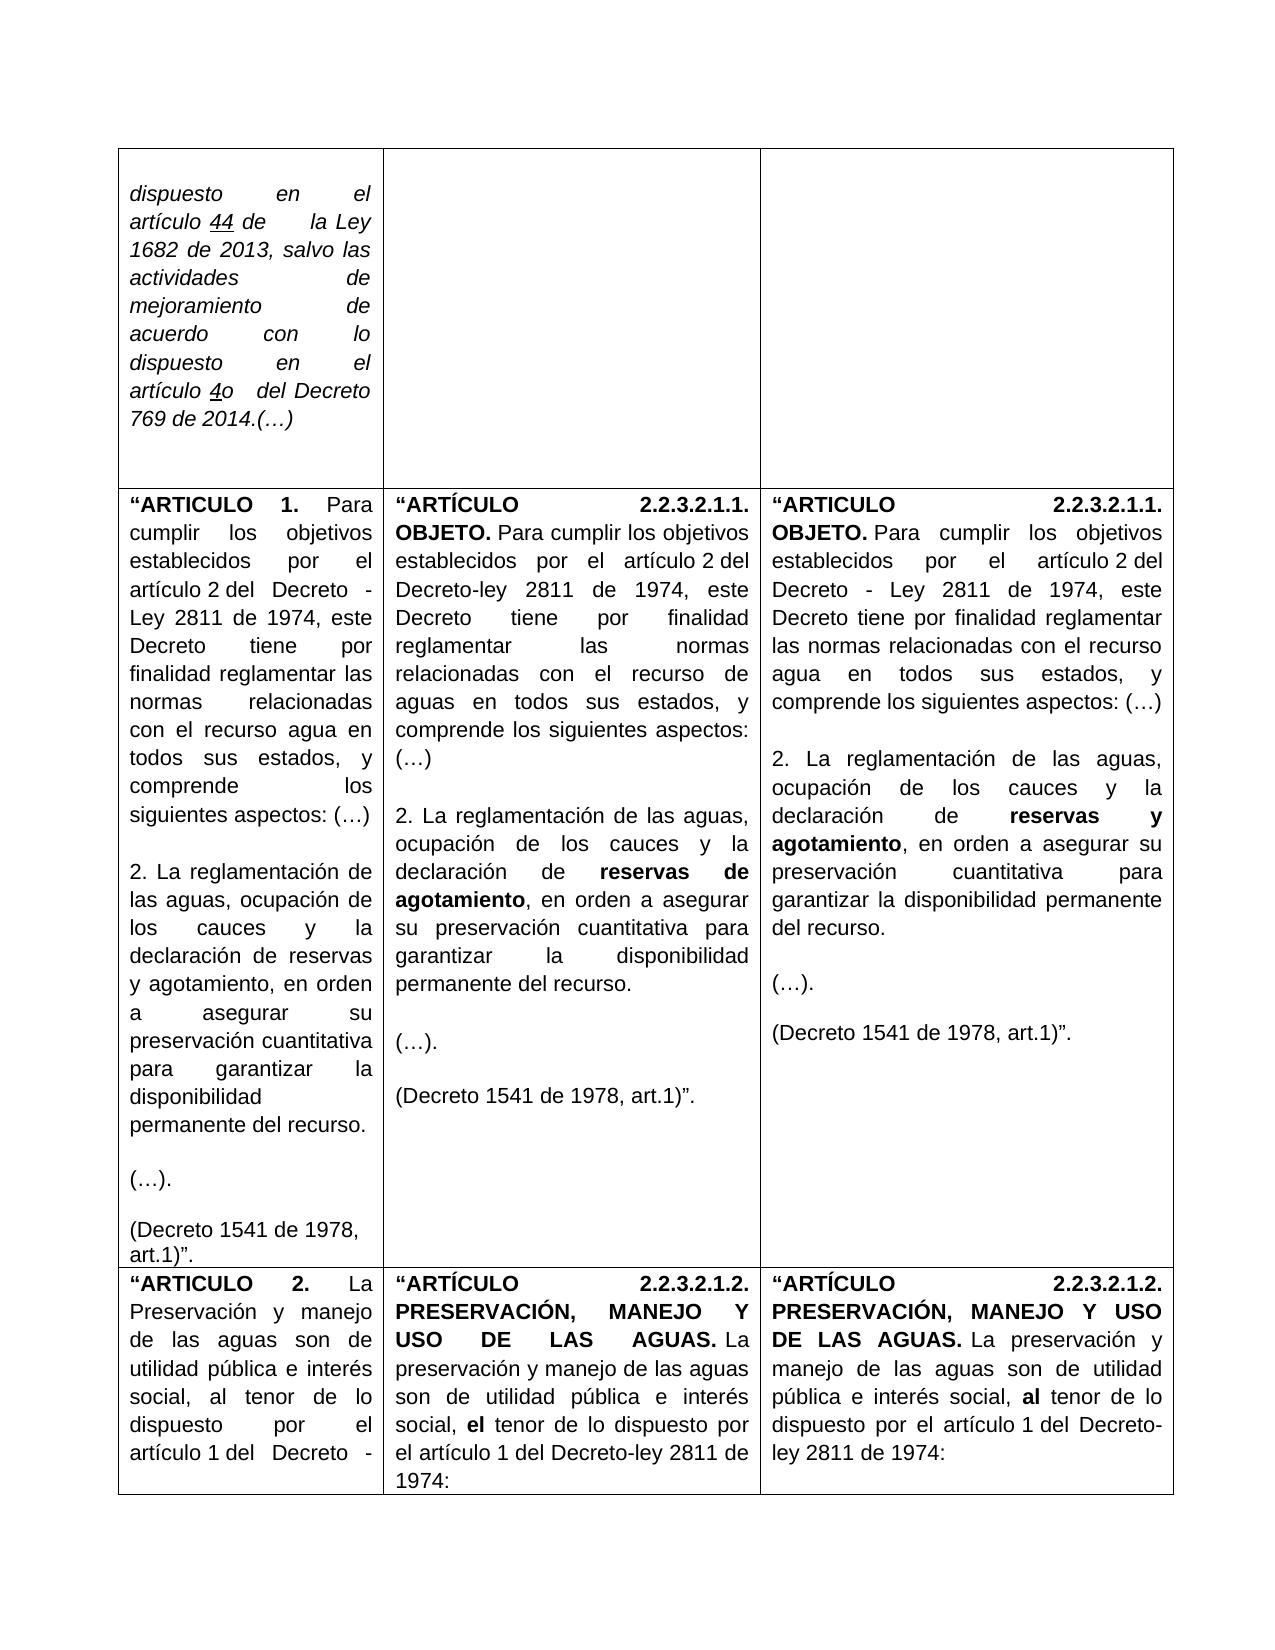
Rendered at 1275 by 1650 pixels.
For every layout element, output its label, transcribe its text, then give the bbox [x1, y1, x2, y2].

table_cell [761, 149, 1173, 488]
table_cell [384, 149, 760, 488]
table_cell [384, 1268, 760, 1494]
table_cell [761, 1268, 1173, 1494]
table_cell “ARTICULO 2.2.3.2.1.1. OBJETO. Para cumplir los objetivos establecidos por el artículo 2 del Decreto - Ley 2811 de 1974, este Decreto tiene por finalidad reglamentar las normas relacionadas con el recurso agua en todos sus estados, y comprende los siguientes aspectos: (…) 2. La reglamentación de las aguas, ocupación de los cauces y la declaración de reservas y agotamiento, en orden a asegurar su preservación cuantitativa para garantizar la disponibilidad permanente del recurso. (…). (Decreto 1541 de 1978, art.1)”. [761, 489, 1173, 1267]
table_cell “ARTICULO 1. Para cumplir los objetivos establecidos por el artículo 2 del Decreto - Ley 2811 de 1974, este Decreto tiene por finalidad reglamentar las normas relacionadas con el recurso agua en todos sus estados, y comprende los siguientes aspectos: (…) 2. La reglamentación de las aguas, ocupación de los cauces y la declaración de reservas y agotamiento, en orden a asegurar su preservación cuantitativa para garantizar la disponibilidad permanente del recurso. (…). (Decreto 1541 de 1978, art.1)”. [119, 489, 383, 1267]
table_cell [119, 1268, 383, 1494]
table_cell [119, 149, 383, 488]
table_cell “ARTÍCULO 2.2.3.2.1.1. OBJETO. Para cumplir los objetivos establecidos por el artículo 2 del Decreto-ley 2811 de 1974, este Decreto tiene por finalidad reglamentar las normas relacionadas con el recurso de aguas en todos sus estados, y comprende los siguientes aspectos: (…) 2. La reglamentación de las aguas, ocupación de los cauces y la declaración de reservas de agotamiento, en orden a asegurar su preservación cuantitativa para garantizar la disponibilidad permanente del recurso. (…). (Decreto 1541 de 1978, art.1)”. [384, 489, 760, 1267]
